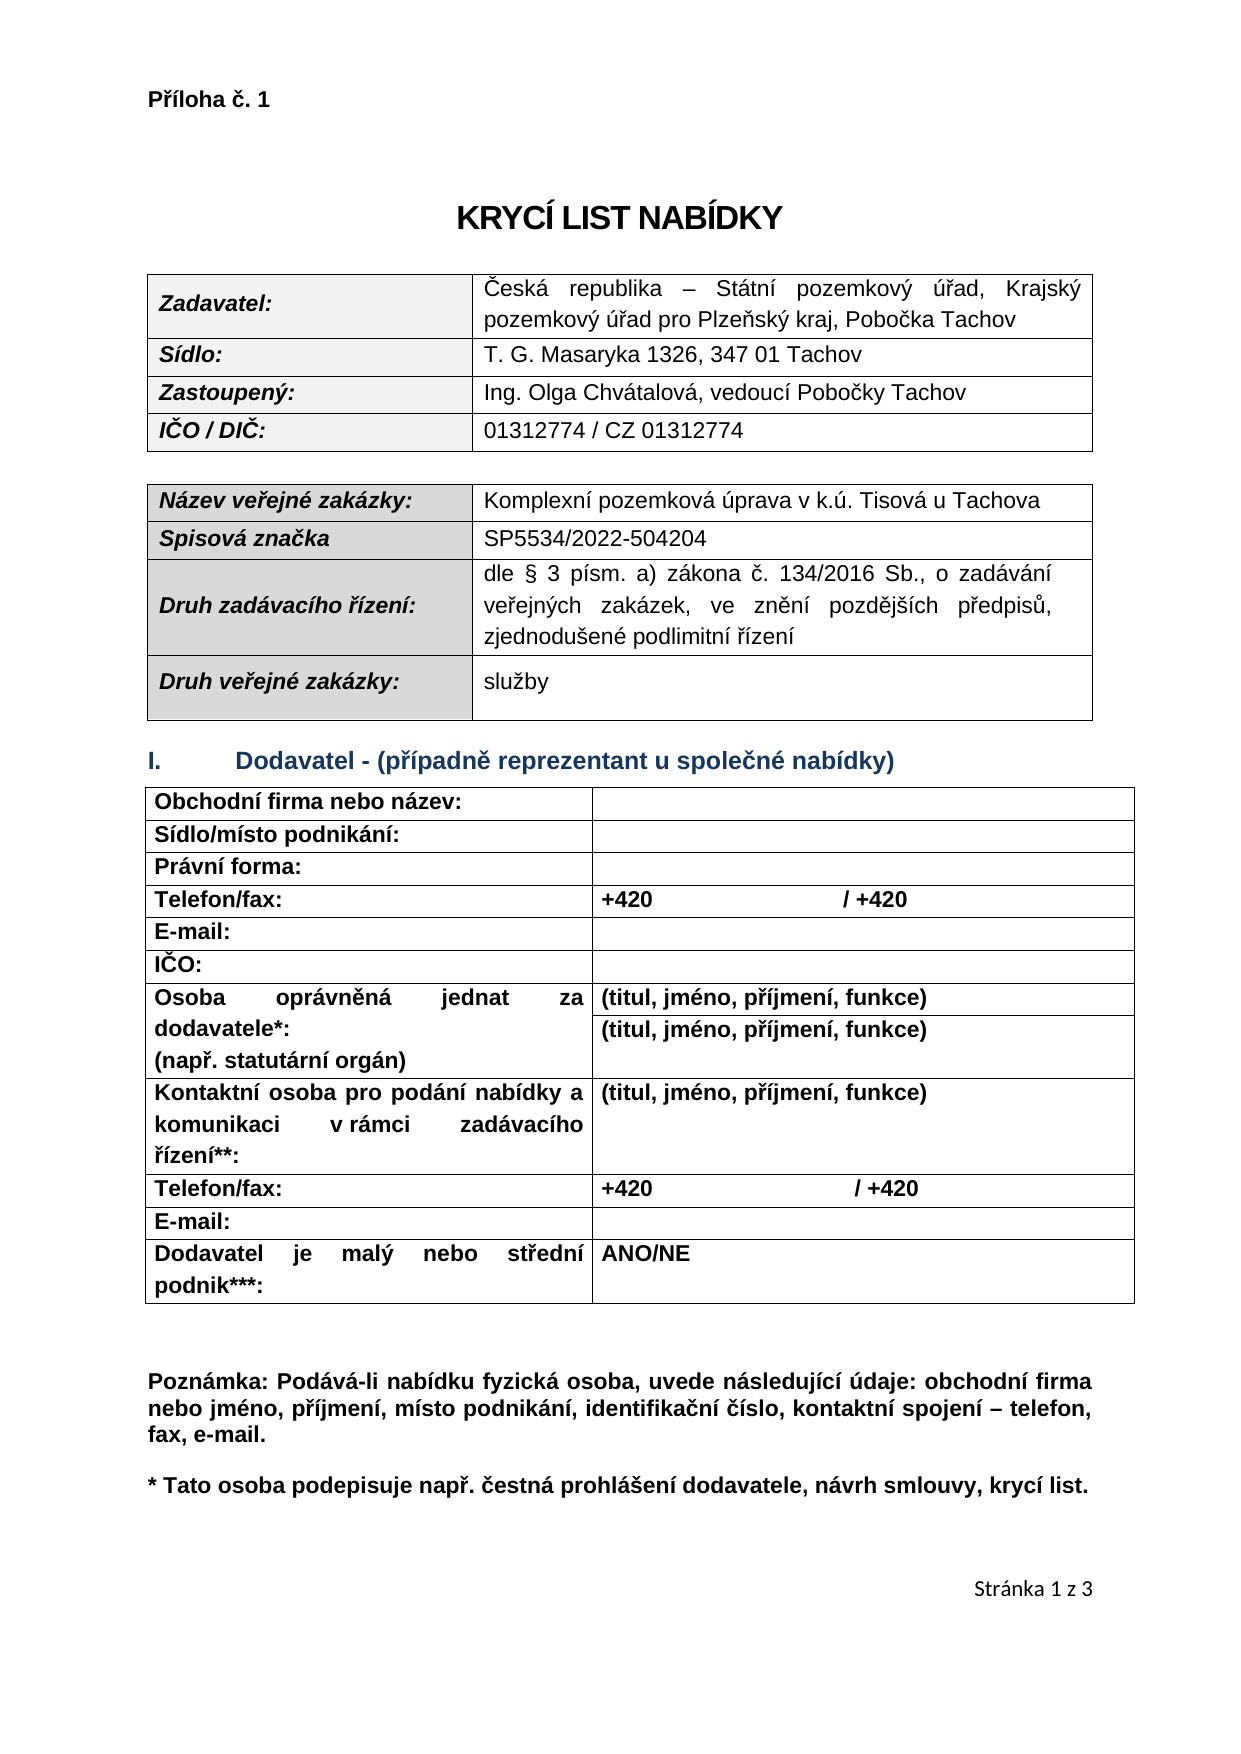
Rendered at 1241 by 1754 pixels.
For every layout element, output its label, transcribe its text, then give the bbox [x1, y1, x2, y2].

table_cell Druh veřejné zakázky: [148, 656, 472, 719]
table_cell Telefon/fax: [146, 886, 592, 917]
table_header Česká republika – Státní pozemkový úřad, Krajský pozemkový úřad pro Plzeňský kraj, Pobočka Tachov [473, 275, 1092, 338]
table_cell ANO/NE [593, 1240, 1134, 1303]
table_cell [593, 918, 1134, 950]
table_cell Osoba oprávněná jednat za dodavatele*: (např. statutární orgán) [146, 984, 592, 1078]
table_cell (titul, jméno, příjmení, funkce) [593, 984, 1134, 1015]
table_cell E-mail: [146, 918, 592, 950]
text * Tato osoba podepisuje např. čestná prohlášení dodavatele, návrh smlouvy, krycí list. [148, 1472, 1093, 1499]
table_cell [593, 821, 1134, 852]
table_cell Ing. Olga Chvátalová, vedoucí Pobočky Tachov [473, 377, 1092, 413]
subtitle Dodavatel - (případně reprezentant u společné nabídky) [148, 746, 1093, 774]
table_cell Zastoupený: [148, 377, 472, 413]
table_cell Spisová značka [148, 522, 472, 559]
table_cell Kontaktní osoba pro podání nabídky a komunikaci v rámci zadávacího řízení**: [146, 1079, 592, 1174]
table_cell Druh zadávacího řízení: [148, 560, 472, 655]
text Poznámka: Podává-li nabídku fyzická osoba, uvede následující údaje: obchodní firma nebo jméno, příjmení, místo podnikání, identifikační číslo, kontaktní spojení – telefon, fax, e-mail. [148, 1368, 1093, 1447]
table_cell [593, 951, 1134, 982]
table_cell 01312774 / CZ 01312774 [473, 414, 1092, 451]
table_cell Sídlo/místo podnikání: [146, 821, 592, 852]
table_cell (titul, jméno, příjmení, funkce) [593, 1016, 1134, 1078]
table_header Název veřejné zakázky: [148, 485, 472, 521]
table_cell dle § 3 písm. a) zákona č. 134/2016 Sb., o zadávání veřejných zakázek, ve znění pozdějších předpisů, zjednodušené podlimitní řízení [473, 560, 1092, 655]
table_header Komplexní pozemková úprava v k.ú. Tisová u Tachova [473, 485, 1092, 521]
table_cell Telefon/fax: [146, 1175, 592, 1207]
table_cell +420 / +420 [593, 886, 1134, 917]
table_cell Právní forma: [146, 853, 592, 885]
table_cell (titul, jméno, příjmení, funkce) [593, 1079, 1134, 1174]
table_cell [593, 853, 1134, 885]
table_cell IČO: [146, 951, 592, 982]
table_cell Sídlo: [148, 339, 472, 376]
table_cell IČO / DIČ: [148, 414, 472, 451]
table_header [593, 788, 1134, 819]
table_cell E-mail: [146, 1208, 592, 1239]
table_cell Dodavatel je malý nebo střední podnik***: [146, 1240, 592, 1303]
table_cell [593, 1208, 1134, 1239]
table_cell +420 / +420 [593, 1175, 1134, 1207]
table_cell služby [473, 656, 1092, 719]
table_cell SP5534/2022-504204 [473, 522, 1092, 559]
table_header Zadavatel: [148, 275, 472, 338]
table_header Obchodní firma nebo název: [146, 788, 592, 819]
table_cell T. G. Masaryka 1326, 347 01 Tachov [473, 339, 1092, 376]
title Krycí list nabídky [148, 198, 1093, 236]
